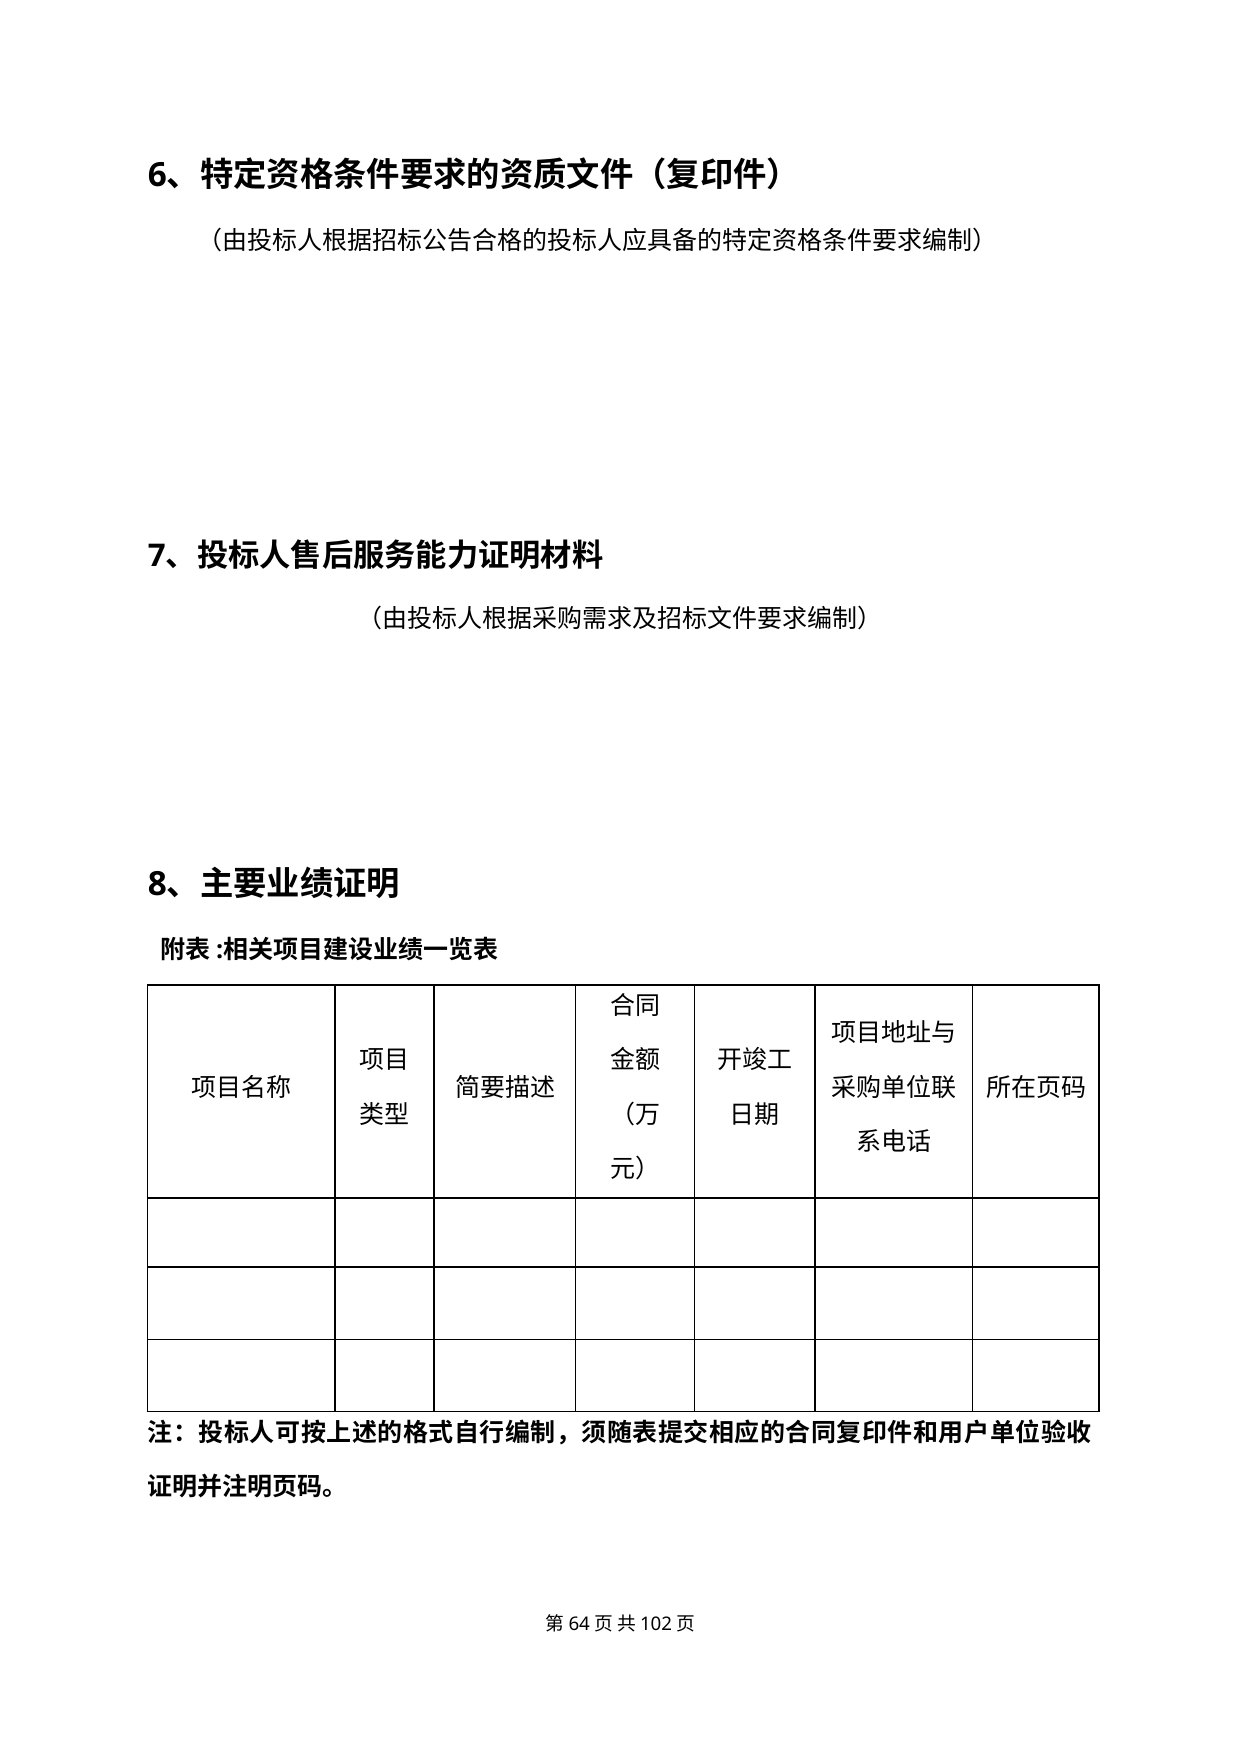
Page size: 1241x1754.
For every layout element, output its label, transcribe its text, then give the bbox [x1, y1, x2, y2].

text 注：投标人可按上述的格式自行编制，须随表提交相应的合同复印件和用户单位验收证明并注明页码。 [148, 1412, 1093, 1503]
table_header 项目 类型 [336, 986, 433, 1197]
table_cell [973, 1268, 1098, 1338]
table_cell [576, 1199, 694, 1266]
table_cell [695, 1199, 814, 1266]
table_cell [336, 1199, 433, 1266]
table_cell [148, 1268, 334, 1338]
table_header 简要描述 [435, 986, 575, 1197]
table_cell [336, 1268, 433, 1338]
table_cell [435, 1340, 575, 1411]
table_cell [973, 1199, 1098, 1266]
text 8、主要业绩证明 [148, 857, 1093, 905]
table_cell [695, 1268, 814, 1338]
table_cell [695, 1340, 814, 1411]
table_cell [816, 1340, 972, 1411]
table_header 项目地址与采购单位联系电话 [816, 986, 972, 1197]
table_cell [148, 1340, 334, 1411]
table_header 项目名称 [148, 986, 334, 1197]
table_cell [816, 1268, 972, 1338]
text （由投标人根据招标公告合格的投标人应具备的特定资格条件要求编制） [148, 220, 1093, 256]
table_cell [576, 1268, 694, 1338]
table_cell [576, 1340, 694, 1411]
table_cell [148, 1199, 334, 1266]
table_cell [973, 1340, 1098, 1411]
table_cell [435, 1268, 575, 1338]
table_header 合同 金额 （万元） [576, 986, 694, 1197]
table_cell [336, 1340, 433, 1411]
table_header 开竣工日期 [695, 986, 814, 1197]
table_cell [435, 1199, 575, 1266]
text （由投标人根据采购需求及招标文件要求编制） [148, 598, 1093, 634]
table_cell [816, 1199, 972, 1266]
text 7、投标人售后服务能力证明材料 [148, 530, 1093, 575]
table_header 所在页码 [973, 986, 1098, 1197]
text 附表 :相关项目建设业绩一览表 [148, 929, 1093, 966]
text 6、特定资格条件要求的资质文件（复印件） [148, 148, 1093, 196]
